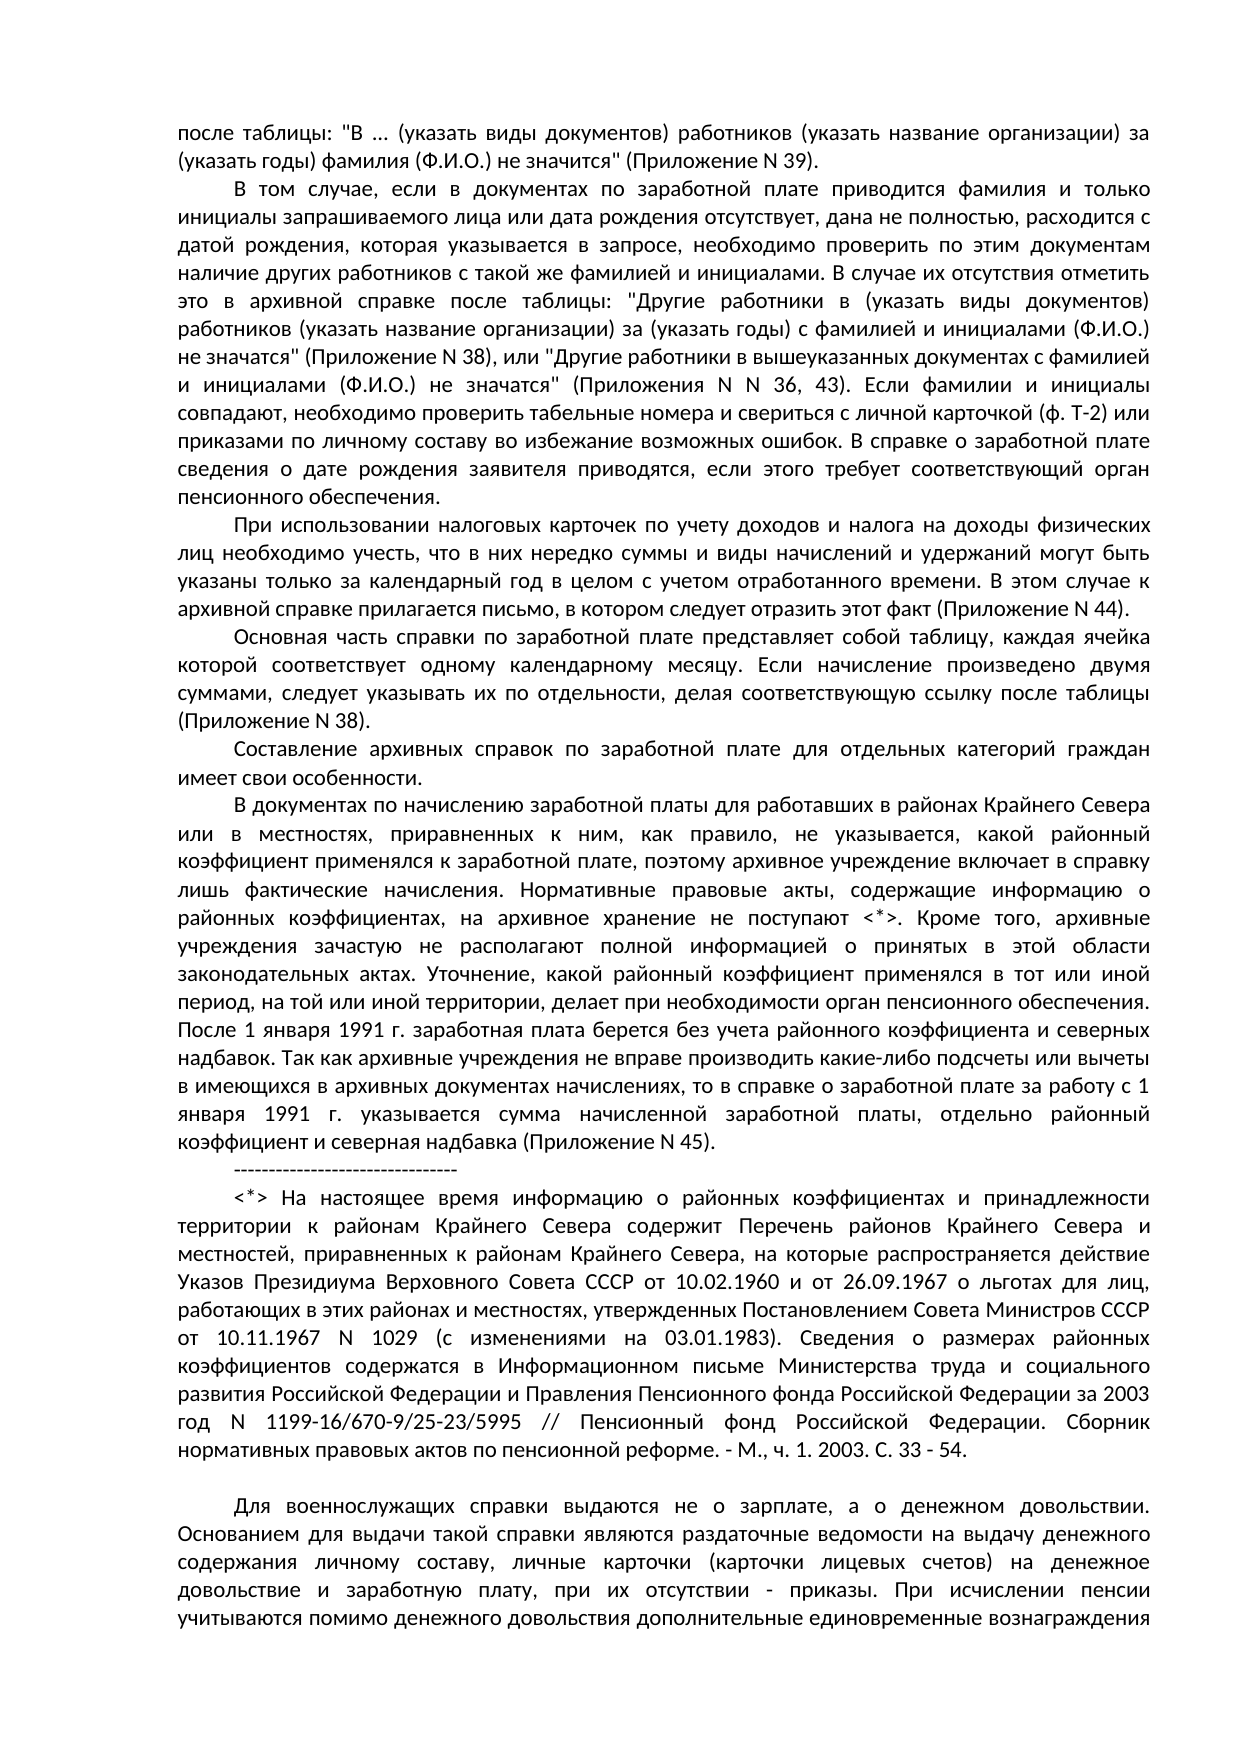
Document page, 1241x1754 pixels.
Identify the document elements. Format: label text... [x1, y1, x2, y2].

text -------------------------------- [177, 1155, 1152, 1183]
text <*> На настоящее время информацию о районных коэффициентах и принадлежности территории к районам Крайнего Севера содержит Перечень районов Крайнего Севера и местностей, приравненных к районам Крайнего Севера, на которые распространяется действие Указов Президиума Верховного Совета СССР от 10.02.1960 и от 26.09.1967 о льготах для лиц, работающих в этих районах и местностях, утвержденных Постановлением Совета Министров СССР от 10.11.1967 N 1029 (с изменениями на 03.01.1983). Сведения о размерах районных коэффициентов содержатся в Информационном письме Министерства труда и социального развития Российской Федерации и Правления Пенсионного фонда Российской Федерации за 2003 год N 1199-16/670-9/25-23/5995 // Пенсионный фонд Российской Федерации. Сборник нормативных правовых актов по пенсионной реформе. - М., ч. 1. 2003. С. 33 - 54. [177, 1183, 1152, 1463]
text Основная часть справки по заработной плате представляет собой таблицу, каждая ячейка которой соответствует одному календарному месяцу. Если начисление произведено двумя суммами, следует указывать их по отдельности, делая соответствующую ссылку после таблицы (Приложение N 38). [177, 622, 1152, 734]
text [177, 118, 1152, 174]
text В документах по начислению заработной платы для работавших в районах Крайнего Севера или в местностях, приравненных к ним, как правило, не указывается, какой районный коэффициент применялся к заработной плате, поэтому архивное учреждение включает в справку лишь фактические начисления. Нормативные правовые акты, содержащие информацию о районных коэффициентах, на архивное хранение не поступают <*>. Кроме того, архивные учреждения зачастую не располагают полной информацией о принятых в этой области законодательных актах. Уточнение, какой районный коэффициент применялся в тот или иной период, на той или иной территории, делает при необходимости орган пенсионного обеспечения. После 1 января 1991 г. заработная плата берется без учета районного коэффициента и северных надбавок. Так как архивные учреждения не вправе производить какие-либо подсчеты или вычеты в имеющихся в архивных документах начислениях, то в справке о заработной плате за работу с 1 января 1991 г. указывается сумма начисленной заработной платы, отдельно районный коэффициент и северная надбавка (Приложение N 45). [177, 791, 1152, 1155]
text В том случае, если в документах по заработной плате приводится фамилия и только инициалы запрашиваемого лица или дата рождения отсутствует, дана не полностью, расходится с датой рождения, которая указывается в запросе, необходимо проверить по этим документам наличие других работников с такой же фамилией и инициалами. В случае их отсутствия отметить это в архивной справке после таблицы: "Другие работники в (указать виды документов) работников (указать название организации) за (указать годы) с фамилией и инициалами (Ф.И.О.) не значатся" (Приложение N 38), или "Другие работники в вышеуказанных документах с фамилией и инициалами (Ф.И.О.) не значатся" (Приложения N N 36, 43). Если фамилии и инициалы совпадают, необходимо проверить табельные номера и свериться с личной карточкой (ф. Т-2) или приказами по личному составу во избежание возможных ошибок. В справке о заработной плате сведения о дате рождения заявителя приводятся, если этого требует соответствующий орган пенсионного обеспечения. [177, 174, 1152, 510]
text Составление архивных справок по заработной плате для отдельных категорий граждан имеет свои особенности. [177, 734, 1152, 791]
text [177, 1491, 1152, 1631]
text При использовании налоговых карточек по учету доходов и налога на доходы физических лиц необходимо учесть, что в них нередко суммы и виды начислений и удержаний могут быть указаны только за календарный год в целом с учетом отработанного времени. В этом случае к архивной справке прилагается письмо, в котором следует отразить этот факт (Приложение N 44). [177, 510, 1152, 622]
